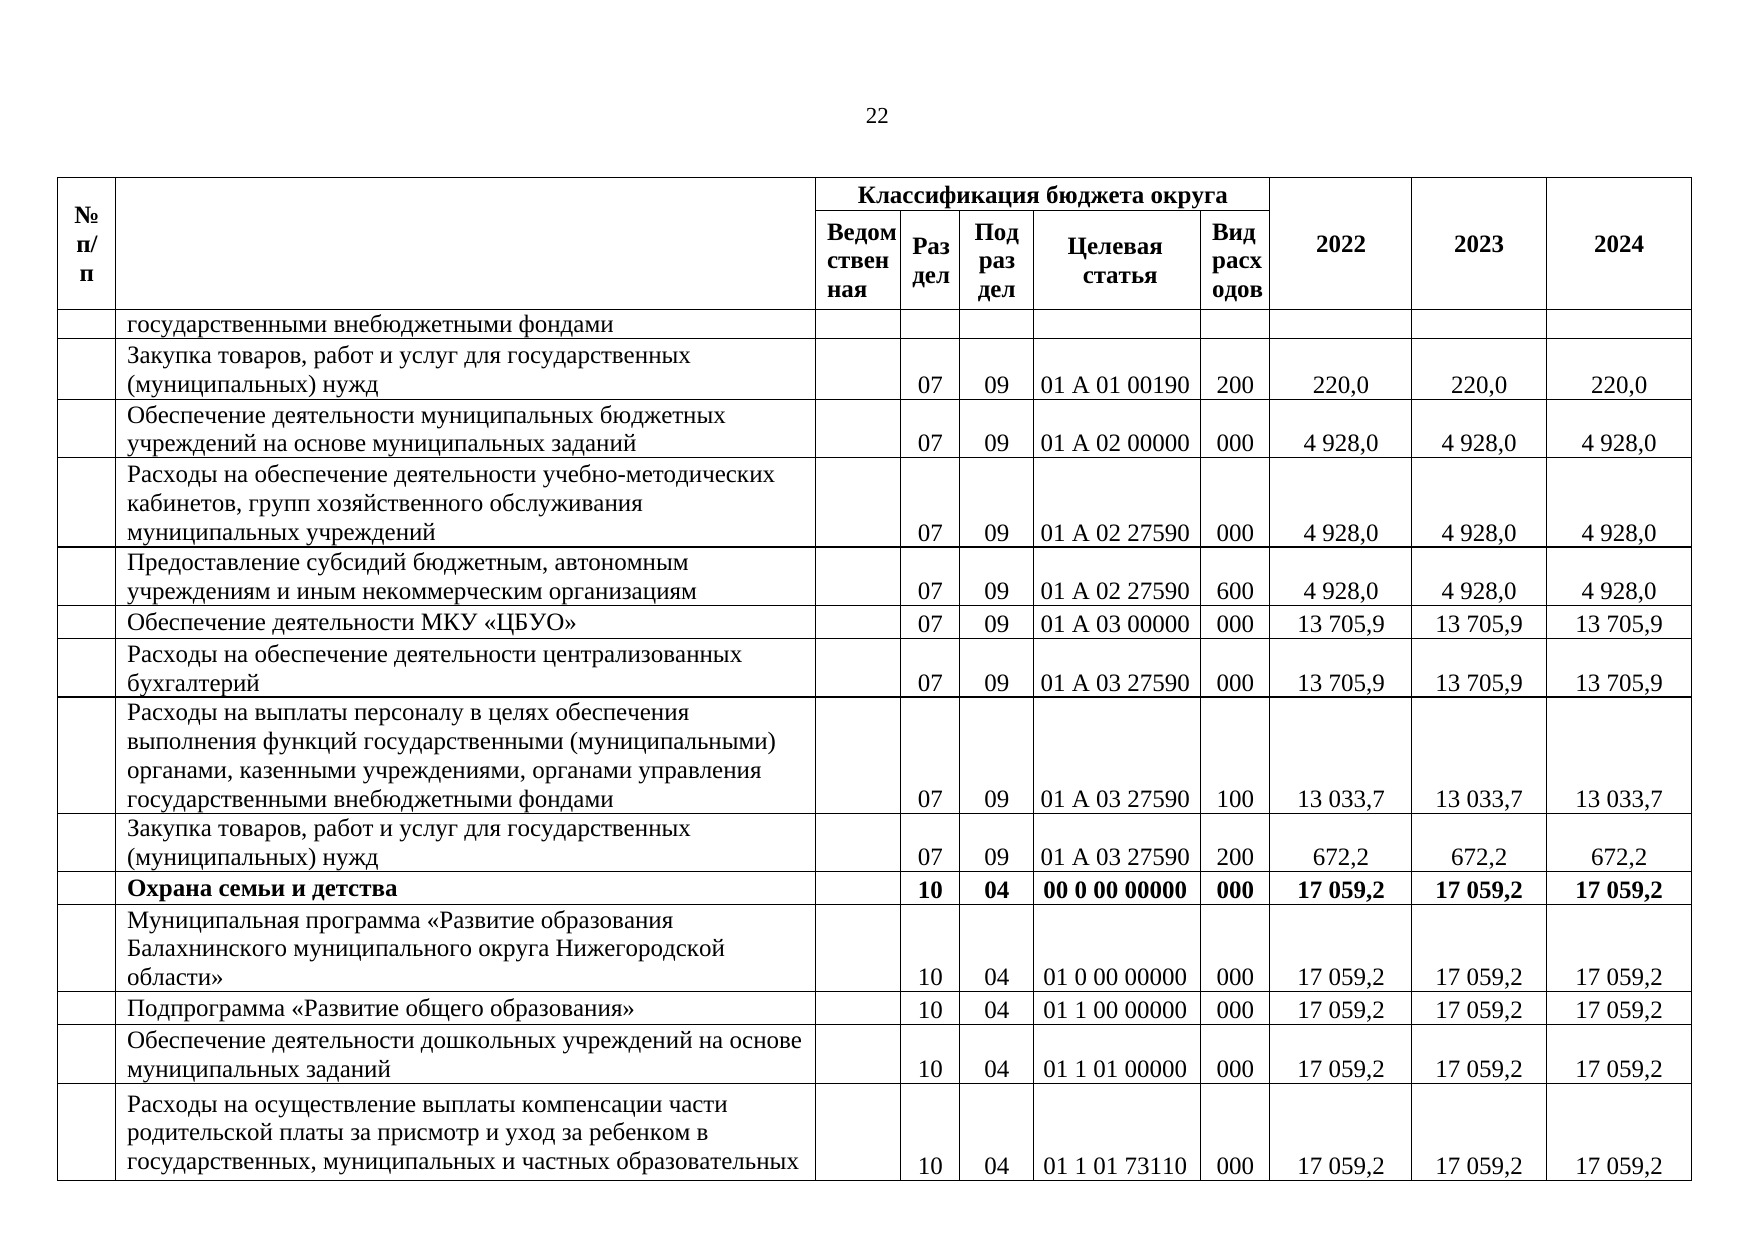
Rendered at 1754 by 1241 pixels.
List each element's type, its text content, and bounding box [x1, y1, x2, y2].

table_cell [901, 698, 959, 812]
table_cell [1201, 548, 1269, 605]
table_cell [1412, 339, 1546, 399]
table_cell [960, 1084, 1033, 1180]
table_cell Целевая статья [1034, 211, 1200, 308]
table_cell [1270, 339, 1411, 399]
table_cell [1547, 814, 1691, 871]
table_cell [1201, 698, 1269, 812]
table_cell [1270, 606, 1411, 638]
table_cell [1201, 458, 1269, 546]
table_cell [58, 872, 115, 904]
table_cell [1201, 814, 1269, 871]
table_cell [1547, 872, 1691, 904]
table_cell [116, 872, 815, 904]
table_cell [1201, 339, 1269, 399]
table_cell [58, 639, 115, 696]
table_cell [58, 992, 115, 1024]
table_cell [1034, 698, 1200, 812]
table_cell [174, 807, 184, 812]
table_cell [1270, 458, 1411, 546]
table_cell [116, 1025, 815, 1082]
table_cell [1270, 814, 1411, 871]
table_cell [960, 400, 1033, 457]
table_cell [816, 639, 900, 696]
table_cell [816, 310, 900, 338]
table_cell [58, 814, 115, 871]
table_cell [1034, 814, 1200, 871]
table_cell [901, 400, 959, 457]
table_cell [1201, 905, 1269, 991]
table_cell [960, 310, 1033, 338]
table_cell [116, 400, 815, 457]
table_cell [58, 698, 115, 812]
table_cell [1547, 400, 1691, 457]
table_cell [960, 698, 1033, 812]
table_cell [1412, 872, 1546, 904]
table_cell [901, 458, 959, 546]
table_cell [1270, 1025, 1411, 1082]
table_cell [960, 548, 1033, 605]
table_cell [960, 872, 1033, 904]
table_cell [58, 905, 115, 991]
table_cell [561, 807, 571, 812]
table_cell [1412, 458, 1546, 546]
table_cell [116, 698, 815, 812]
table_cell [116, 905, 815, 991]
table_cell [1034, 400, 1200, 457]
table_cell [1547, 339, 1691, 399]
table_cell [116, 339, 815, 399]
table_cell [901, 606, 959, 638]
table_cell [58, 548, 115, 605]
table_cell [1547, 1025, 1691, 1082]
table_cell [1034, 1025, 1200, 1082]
table_cell Вид расходов [1201, 211, 1269, 308]
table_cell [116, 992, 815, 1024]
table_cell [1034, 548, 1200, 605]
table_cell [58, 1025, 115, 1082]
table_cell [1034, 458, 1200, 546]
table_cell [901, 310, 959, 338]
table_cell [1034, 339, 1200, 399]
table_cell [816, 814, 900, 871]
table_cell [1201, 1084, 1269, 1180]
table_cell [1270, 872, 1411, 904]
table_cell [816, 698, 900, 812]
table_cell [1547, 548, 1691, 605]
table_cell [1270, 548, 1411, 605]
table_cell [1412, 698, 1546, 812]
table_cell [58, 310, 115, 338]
table_cell Под раз дел [960, 211, 1033, 308]
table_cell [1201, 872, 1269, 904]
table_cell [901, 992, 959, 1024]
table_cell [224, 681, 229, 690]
table_header [116, 178, 815, 308]
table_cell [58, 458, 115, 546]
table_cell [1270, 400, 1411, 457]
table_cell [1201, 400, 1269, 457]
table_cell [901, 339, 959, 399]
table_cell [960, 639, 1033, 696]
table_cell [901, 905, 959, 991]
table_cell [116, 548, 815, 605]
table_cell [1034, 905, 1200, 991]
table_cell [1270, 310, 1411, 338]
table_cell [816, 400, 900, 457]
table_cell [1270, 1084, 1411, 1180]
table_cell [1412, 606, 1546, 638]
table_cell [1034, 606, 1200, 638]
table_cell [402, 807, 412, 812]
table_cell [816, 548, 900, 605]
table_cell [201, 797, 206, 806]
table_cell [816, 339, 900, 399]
table_cell Ведом ствен ная [816, 211, 900, 308]
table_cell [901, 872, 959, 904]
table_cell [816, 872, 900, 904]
table_header 2024 [1547, 178, 1691, 308]
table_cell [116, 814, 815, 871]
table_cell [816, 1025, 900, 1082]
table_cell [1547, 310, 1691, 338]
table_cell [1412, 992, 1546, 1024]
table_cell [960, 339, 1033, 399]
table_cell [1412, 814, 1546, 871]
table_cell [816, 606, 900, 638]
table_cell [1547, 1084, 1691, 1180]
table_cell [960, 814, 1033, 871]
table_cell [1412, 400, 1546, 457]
table_header 2022 [1270, 178, 1411, 308]
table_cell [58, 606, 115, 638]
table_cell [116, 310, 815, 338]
table_header № п/п [58, 178, 115, 308]
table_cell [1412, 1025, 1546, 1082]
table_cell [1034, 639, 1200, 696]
table_header Классификация бюджета округа [816, 178, 1269, 210]
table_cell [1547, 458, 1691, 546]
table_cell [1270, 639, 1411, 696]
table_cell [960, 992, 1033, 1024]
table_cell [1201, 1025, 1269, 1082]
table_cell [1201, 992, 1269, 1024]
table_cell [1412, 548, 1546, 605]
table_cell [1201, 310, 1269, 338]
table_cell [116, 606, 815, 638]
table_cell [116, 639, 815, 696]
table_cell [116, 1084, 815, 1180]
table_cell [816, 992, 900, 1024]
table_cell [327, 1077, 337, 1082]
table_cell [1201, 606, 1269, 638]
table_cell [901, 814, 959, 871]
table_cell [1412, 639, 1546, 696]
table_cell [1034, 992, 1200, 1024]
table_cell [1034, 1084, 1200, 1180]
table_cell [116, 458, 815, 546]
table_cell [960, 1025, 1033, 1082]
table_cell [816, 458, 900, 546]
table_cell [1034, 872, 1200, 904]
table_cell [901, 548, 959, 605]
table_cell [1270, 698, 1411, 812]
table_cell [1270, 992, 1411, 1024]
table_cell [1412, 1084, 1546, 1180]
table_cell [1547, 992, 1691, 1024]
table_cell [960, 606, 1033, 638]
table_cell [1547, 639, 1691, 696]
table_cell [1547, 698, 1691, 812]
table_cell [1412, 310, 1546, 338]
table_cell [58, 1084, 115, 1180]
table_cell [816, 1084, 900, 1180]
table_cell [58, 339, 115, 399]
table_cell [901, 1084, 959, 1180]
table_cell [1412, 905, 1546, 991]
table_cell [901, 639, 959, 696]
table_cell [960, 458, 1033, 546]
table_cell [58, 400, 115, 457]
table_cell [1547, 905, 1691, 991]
table_cell Раз дел [901, 211, 959, 308]
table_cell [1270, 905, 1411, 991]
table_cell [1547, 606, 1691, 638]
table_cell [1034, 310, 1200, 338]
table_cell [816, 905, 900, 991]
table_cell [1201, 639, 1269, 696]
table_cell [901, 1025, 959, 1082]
table_header 2023 [1412, 178, 1546, 308]
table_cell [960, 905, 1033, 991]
